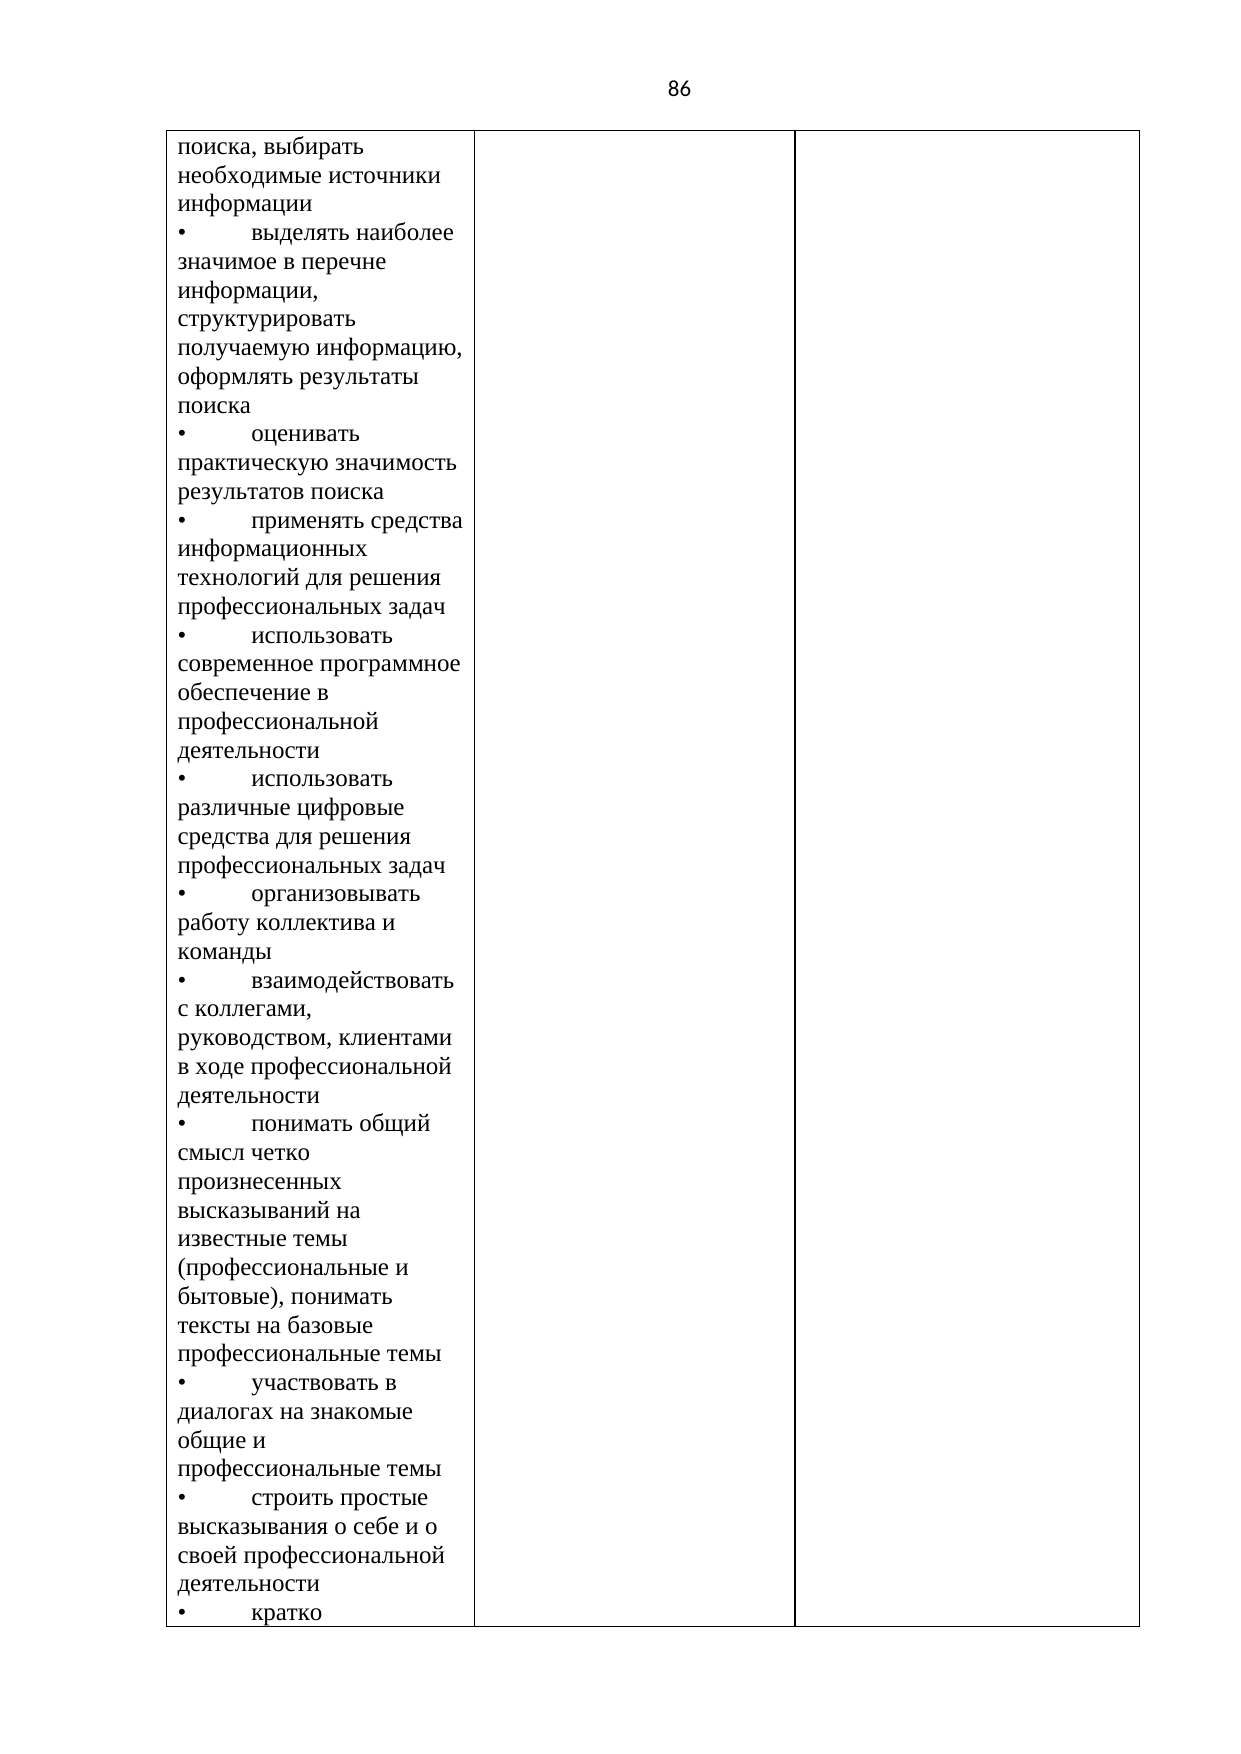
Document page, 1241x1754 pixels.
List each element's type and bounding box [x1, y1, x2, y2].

table_cell [796, 131, 1139, 1626]
table_cell [167, 131, 474, 1626]
table_cell [475, 131, 794, 1626]
